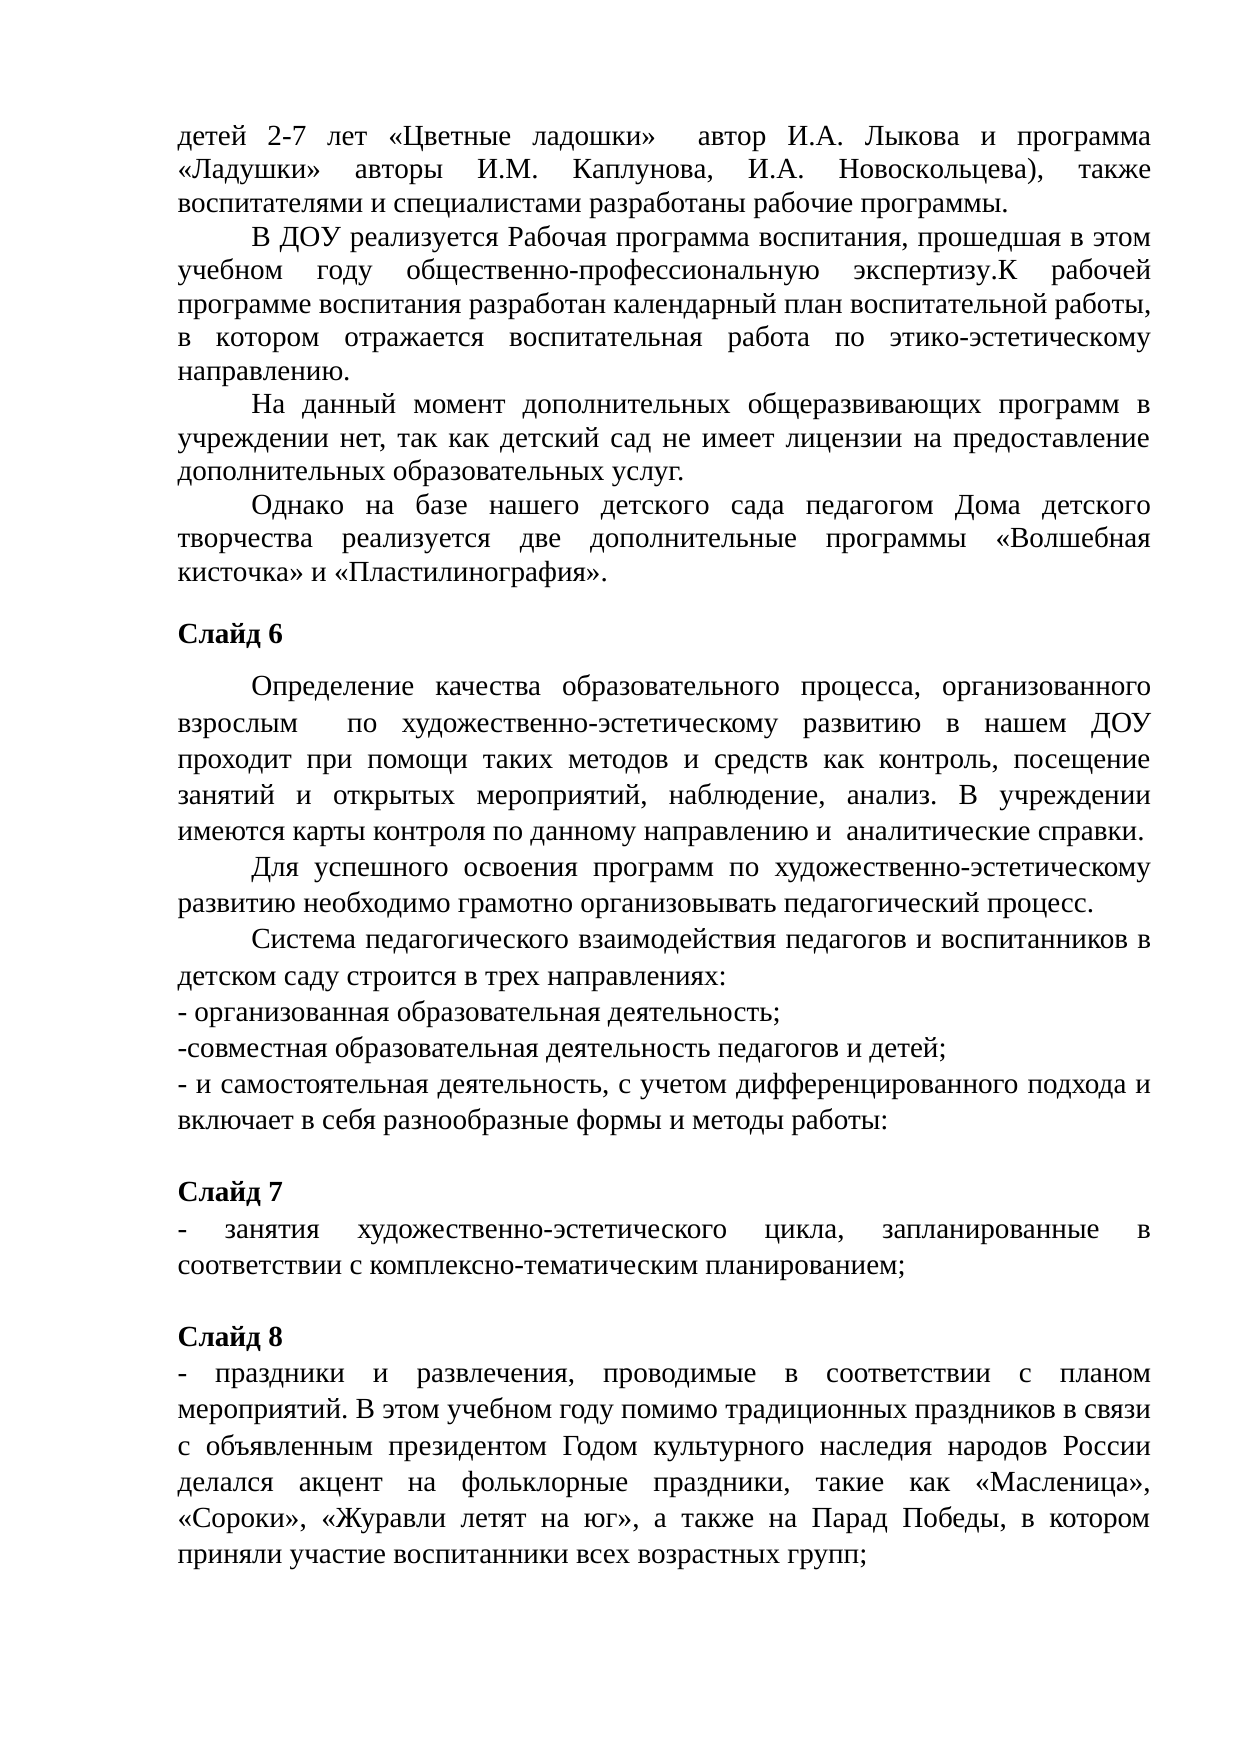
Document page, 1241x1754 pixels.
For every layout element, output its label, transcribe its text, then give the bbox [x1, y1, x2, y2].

text На данный момент дополнительных общеразвивающих программ в учреждении нет, так как детский сад не имеет лицензии на предоставление дополнительных образовательных услуг. [177, 386, 1152, 487]
text - организованная образовательная деятельность; [177, 994, 1152, 1027]
text Слайд 7 [177, 1174, 1152, 1208]
text В ДОУ реализуется Рабочая программа воспитания, прошедшая в этом учебном году общественно-профессиональную экспертизу.К рабочей программе воспитания разработан календарный план воспитательной работы, в котором отражается воспитательная работа по этико-эстетическому направлению. [177, 219, 1152, 386]
text - занятия художественно-эстетического цикла, запланированные в соответствии с комплексно-тематическим планированием; [177, 1211, 1152, 1280]
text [177, 118, 1152, 219]
text - праздники и развлечения, проводимые в соответствии с планом мероприятий. В этом учебном году помимо традиционных праздников в связи с объявленным президентом Годом культурного наследия народов России делался акцент на фольклорные праздники, такие как «Масленица», «Сороки», «Журавли летят на юг», а также на Парад Победы, в котором приняли участие воспитанники всех возрастных групп; [177, 1355, 1152, 1569]
text - и самостоятельная деятельность, с учетом дифференцированного подхода и включает в себя разнообразные формы и методы работы: [177, 1066, 1152, 1136]
text Для успешного освоения программ по художественно-эстетическому развитию необходимо грамотно организовывать педагогический процесс. [177, 849, 1152, 919]
text Слайд 6 [177, 616, 1152, 649]
text Однако на базе нашего детского сада педагогом Дома детского творчества реализуется две дополнительные программы «Волшебная кисточка» и «Пластилинография». [177, 487, 1152, 588]
text Определение качества образовательного процесса, организованного взрослым по художественно-эстетическому развитию в нашем ДОУ проходит при помощи таких методов и средств как контроль, посещение занятий и открытых мероприятий, наблюдение, анализ. В учреждении имеются карты контроля по данному направлению и аналитические справки. [177, 668, 1152, 847]
text -совместная образовательная деятельность педагогов и детей; [177, 1030, 1152, 1063]
text Система педагогического взаимодействия педагогов и воспитанников в детском саду строится в трех направлениях: [177, 922, 1152, 991]
text Слайд 8 [177, 1319, 1152, 1353]
